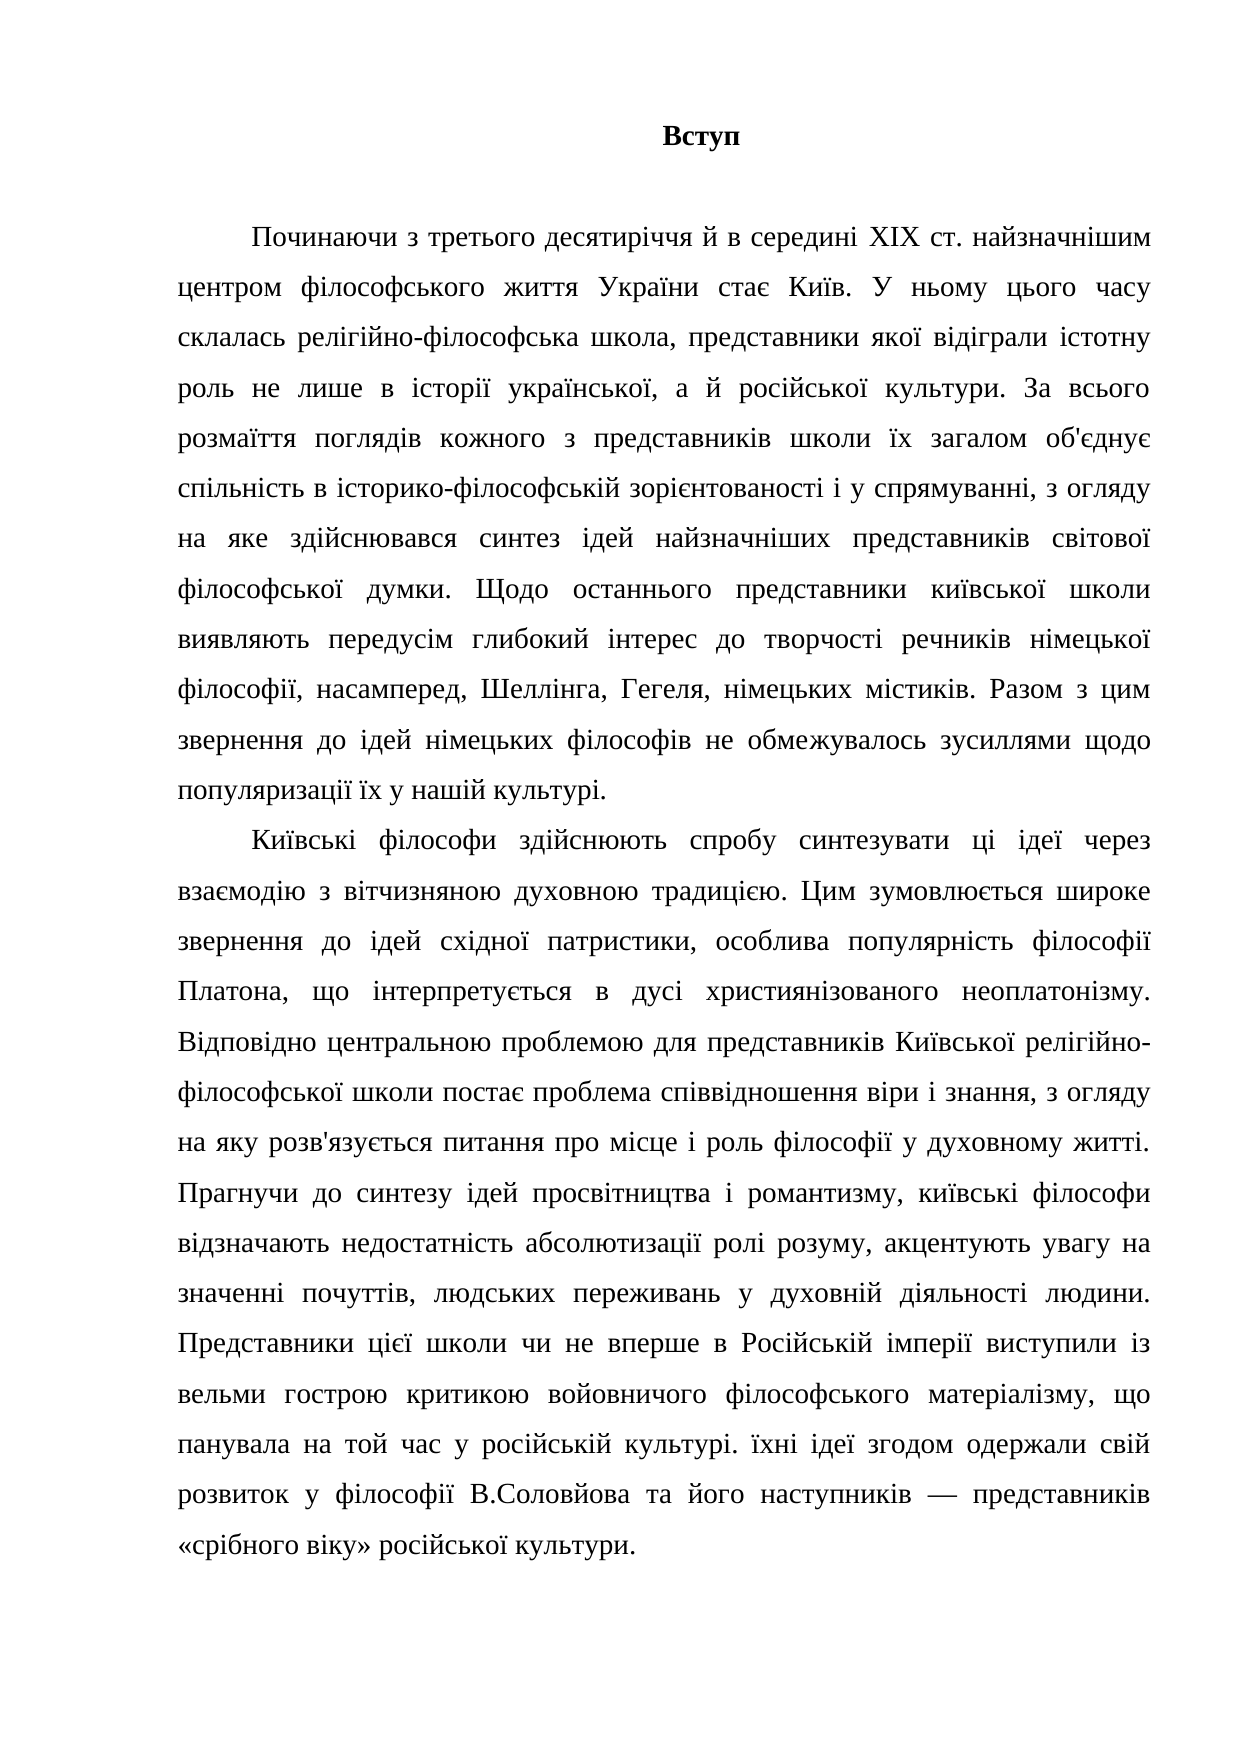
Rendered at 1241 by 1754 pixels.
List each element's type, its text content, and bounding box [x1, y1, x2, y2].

text Починаючи з третього десятиріччя й в середині XIX ст. найзначнішим центром філософського життя України стає Київ. У ньому цього часу склалась релігійно-філософська школа, представники якої відіграли істотну роль не лише в історії української, а й російської культури. За всього розмаїття поглядів кожного з представників школи їх загалом об'єднує спільність в історико-філософській зорієнтованості і у спрямуванні, з огляду на яке здійснювався синтез ідей найзначніших представників світової філософської думки. Щодо останнього представники київської школи виявляють передусім глибокий інтерес до творчості речників німецької філософії, насамперед, Шеллінга, Гегеля, німецьких містиків. Разом з цим звернення до ідей німецьких філософів не обмежувалось зусиллями щодо популяризації їх у нашій культурі. [177, 219, 1152, 806]
text Вступ [177, 118, 1152, 152]
text Київські філософи здійснюють спробу синтезувати ці ідеї через взаємодію з вітчизняною духовною традицією. Цим зумовлюється широке звернення до ідей східної патристики, особлива популярність філософії Платона, що інтерпретується в дусі християнізованого неоплатонізму. Відповідно центральною проблемою для представників Київської релігійно-філософської школи постає проблема співвідношення віри і знання, з огляду на яку розв'язується питання про місце і роль філософії у духовному житті. Прагнучи до синтезу ідей просвітництва і романтизму, київські філософи відзначають недостатність абсолютизації ролі розуму, акцентують увагу на значенні почуттів, людських переживань у духовній діяльності людини. Представники цієї школи чи не вперше в Російській імперії виступили із вельми гострою критикою войовничого філософського матеріалізму, що панувала на той час у російській культурі. їхні ідеї згодом одержали свій розвиток у філософії В.Соловйова та його наступників — представників «срібного віку» російської культури. [177, 822, 1152, 1560]
